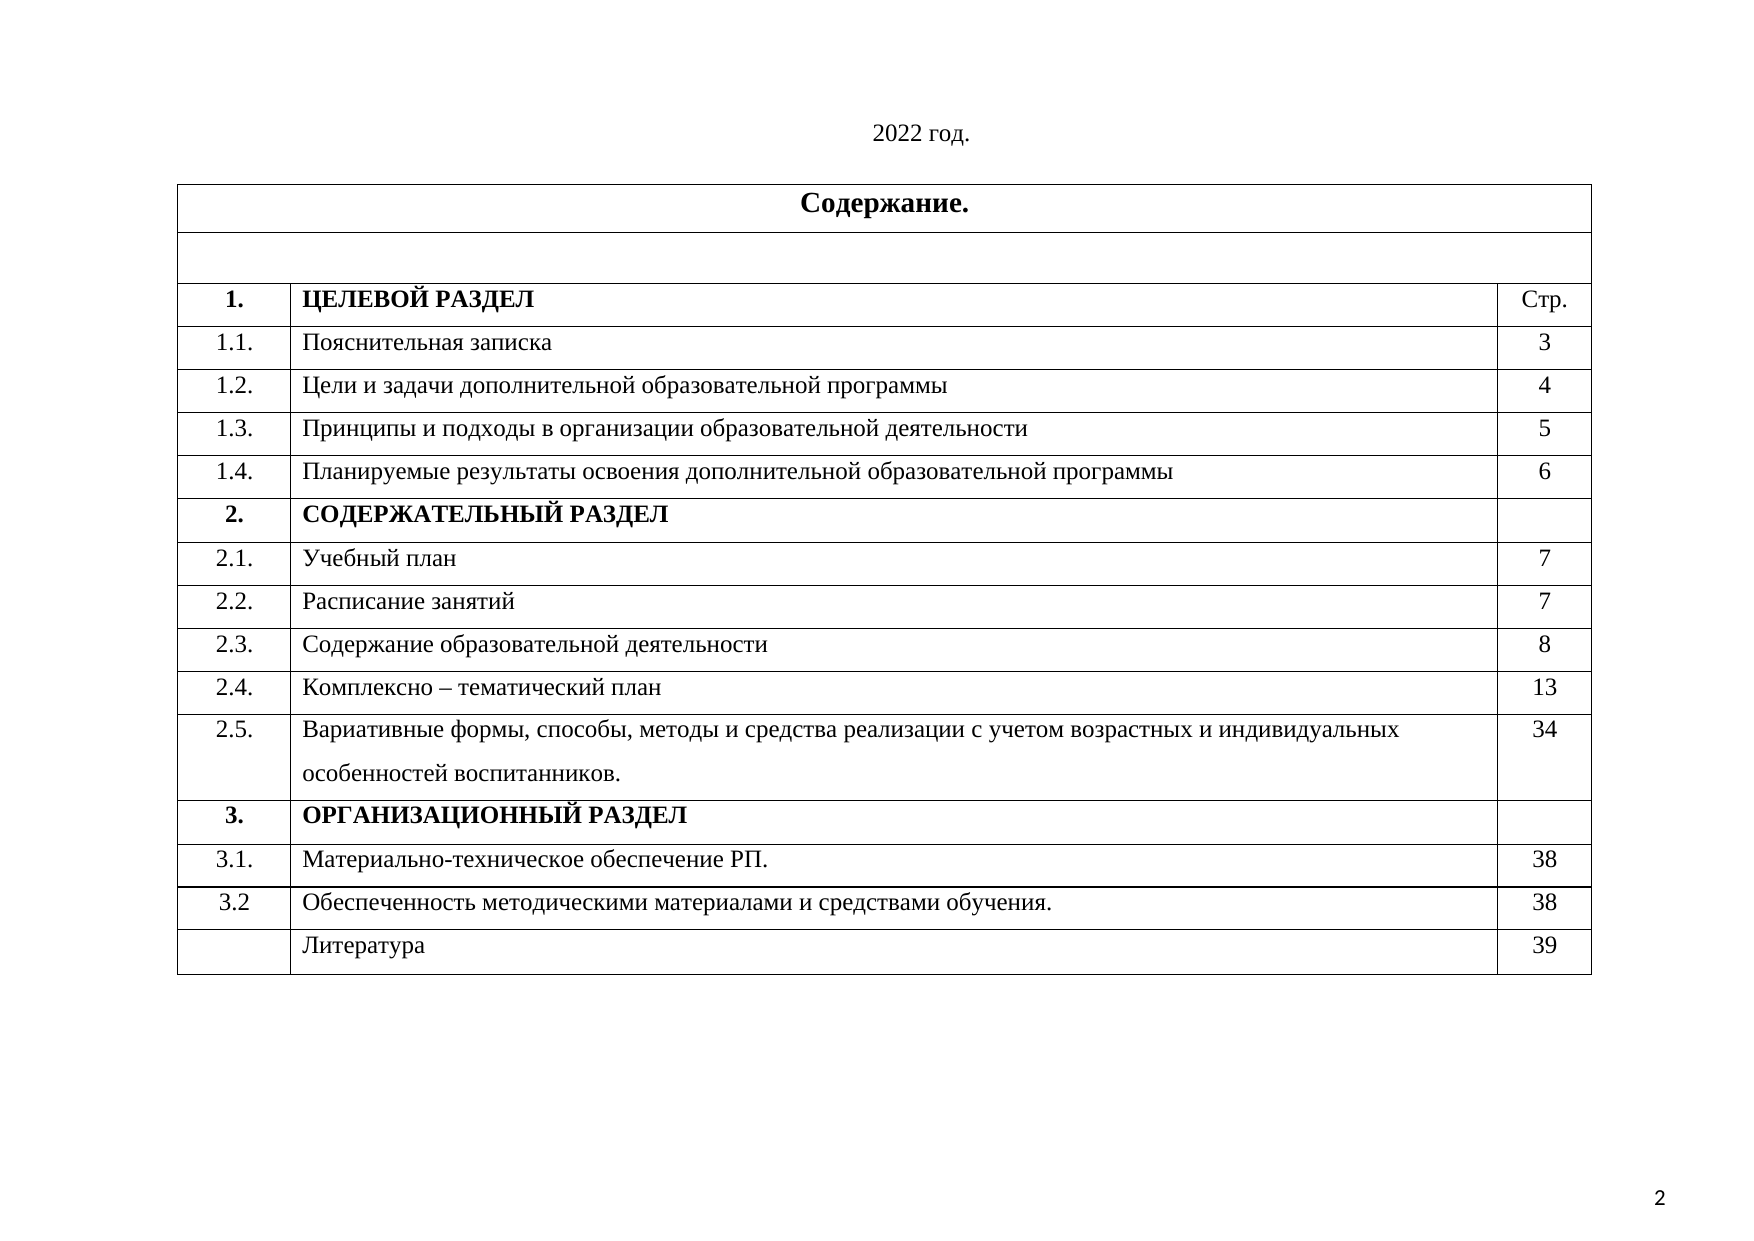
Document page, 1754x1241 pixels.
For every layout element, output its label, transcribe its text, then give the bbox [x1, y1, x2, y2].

table_cell 2.1. [178, 543, 290, 585]
table_cell Принципы и подходы в организации образовательной деятельности [291, 413, 1497, 455]
table_cell 3 [1498, 327, 1591, 369]
table_cell 6 [1498, 456, 1591, 498]
table_cell СОДЕРЖАТЕЛЬНЫЙ РАЗДЕЛ [291, 499, 1497, 542]
table_cell Планируемые результаты освоения дополнительной образовательной программы [291, 456, 1497, 498]
table_cell [178, 930, 290, 973]
table_cell 7 [1498, 543, 1591, 585]
table_cell 7 [1498, 586, 1591, 628]
table_cell 4 [1498, 370, 1591, 412]
table_cell 2.5. [178, 715, 290, 799]
table_cell 2.3. [178, 629, 290, 671]
table_cell Расписание занятий [291, 586, 1497, 628]
table_cell 39 [1498, 930, 1591, 973]
table_cell Пояснительная записка [291, 327, 1497, 369]
table_cell Литература [291, 930, 1497, 973]
table_cell 38 [1498, 888, 1591, 929]
table_cell 3.1. [178, 845, 290, 886]
table_cell Обеспеченность методическими материалами и средствами обучения. [291, 888, 1497, 929]
text 2022 год. [177, 118, 1665, 147]
table_cell ОРГАНИЗАЦИОННЫЙ РАЗДЕЛ [291, 801, 1497, 843]
table_cell Материально-техническое обеспечение РП. [291, 845, 1497, 886]
table_cell 1.1. [178, 327, 290, 369]
table_cell ЦЕЛЕВОЙ РАЗДЕЛ [291, 284, 1497, 326]
table_cell 2.2. [178, 586, 290, 628]
table_cell Вариативные формы, способы, методы и средства реализации с учетом возрастных и индивидуальных особенностей воспитанников. [291, 715, 1497, 799]
table_cell 1.3. [178, 413, 290, 455]
table_cell 3. [178, 801, 290, 843]
table_cell [178, 233, 1591, 283]
table_cell Учебный план [291, 543, 1497, 585]
table_cell 1.2. [178, 370, 290, 412]
table_cell 38 [1498, 845, 1591, 886]
table_cell Стр. [1498, 284, 1591, 326]
table_cell Комплексно – тематический план [291, 672, 1497, 713]
table_cell 2. [178, 499, 290, 542]
table_cell Содержание образовательной деятельности [291, 629, 1497, 671]
table_cell 8 [1498, 629, 1591, 671]
table_cell 3.2 [178, 888, 290, 929]
table_cell 1. [178, 284, 290, 326]
table_cell 34 [1498, 715, 1591, 799]
table_cell [1498, 801, 1591, 843]
table_cell 1.4. [178, 456, 290, 498]
table_cell 2.4. [178, 672, 290, 713]
table_header Содержание. [178, 185, 1591, 232]
table_cell [1498, 499, 1591, 542]
table_cell Цели и задачи дополнительной образовательной программы [291, 370, 1497, 412]
table_cell 13 [1498, 672, 1591, 713]
table_cell 5 [1498, 413, 1591, 455]
